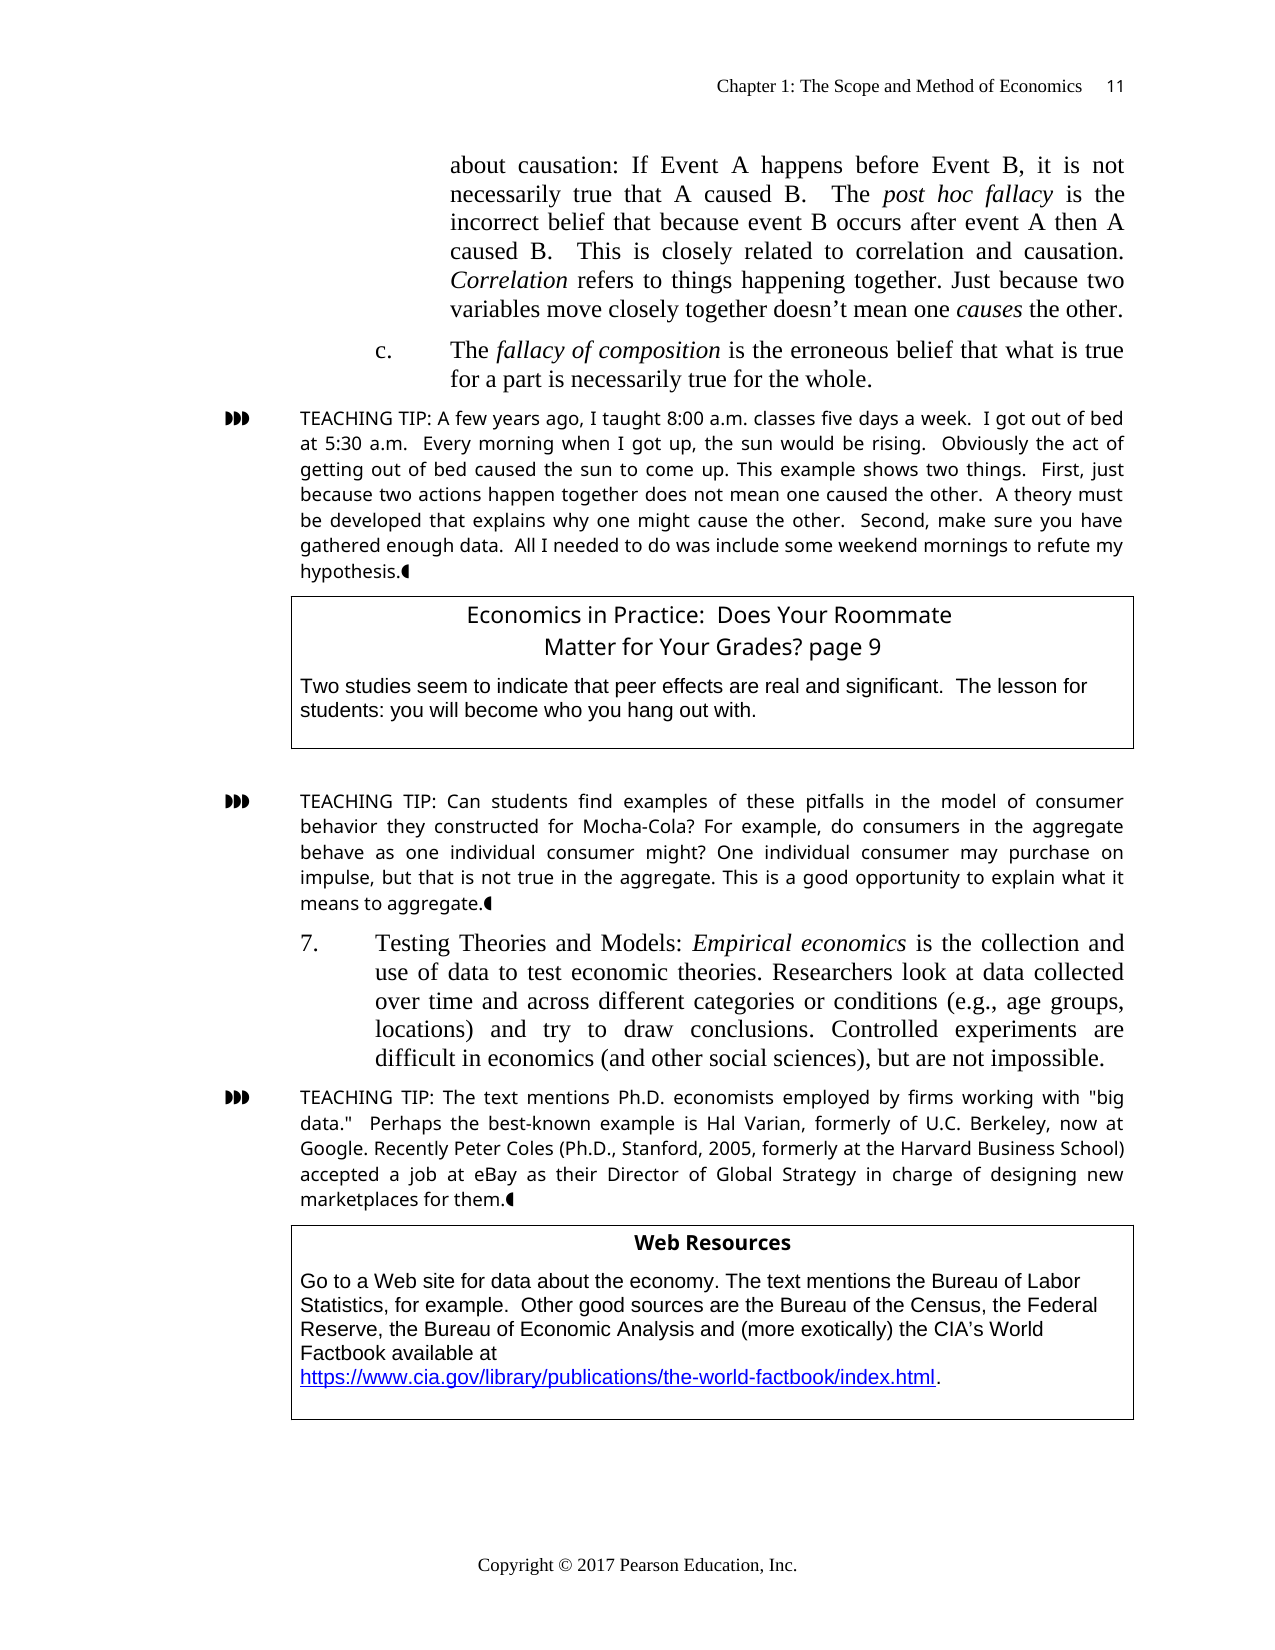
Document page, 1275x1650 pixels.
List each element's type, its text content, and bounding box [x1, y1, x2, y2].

text TEACHING TIP: A few years ago, I taught 8:00 a.m. classes five days a week. I got out of bed at 5:30 a.m. Every morning when I got up, the sun would be rising. Obviously the act of getting out of bed caused the sun to come up. This example shows two things. First, just because two actions happen together does not mean one caused the other. A theory must be developed that explains why one might cause the other. Second, make sure you have gathered enough data. All I needed to do was include some weekend mornings to refute my hypothesis. [225, 405, 1125, 584]
text c. The fallacy of composition is the erroneous belief that what is true for a part is necessarily true for the whole. [375, 335, 1125, 392]
text TEACHING TIP: Can students find examples of these pitfalls in the model of consumer behavior they constructed for Mocha-Cola? For example, do consumers in the aggregate behave as one individual consumer might? One individual consumer may purchase on impulse, but that is not true in the aggregate. This is a good opportunity to explain what it means to aggregate. [225, 788, 1125, 916]
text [375, 150, 1125, 322]
text Economics in Practice: Does Your Roommate Matter for Your Grades? page 9 [292, 597, 1133, 662]
text Go to a Web site for data about the economy. The text mentions the Bureau of Labor Statistics, for example. Other good sources are the Bureau of the Census, the Federal Reserve, the Bureau of Economic Analysis and (more exotically) the CIA’s World Factbook available at https://www.cia.gov/library/publications/the-world-factbook/index.html. [292, 1266, 1133, 1419]
text TEACHING TIP: The text mentions Ph.D. economists employed by firms working with "big data." Perhaps the best-known example is Hal Varian, formerly of U.C. Berkeley, now at Google. Recently Peter Coles (Ph.D., Stanford, 2005, formerly at the Harvard Business School) accepted a job at eBay as their Director of Global Strategy in charge of designing new marketplaces for them. [225, 1084, 1125, 1212]
text Web Resources [292, 1226, 1133, 1256]
text Two studies seem to indicate that peer effects are real and significant. The lesson for students: you will become who you hang out with. [292, 671, 1133, 748]
text 7. Testing Theories and Models: Empirical economics is the collection and use of data to test economic theories. Researchers look at data collected over time and across different categories or conditions (e.g., age groups, locations) and try to draw conclusions. Controlled experiments are difficult in economics (and other social sciences), but are not impossible. [300, 928, 1125, 1072]
